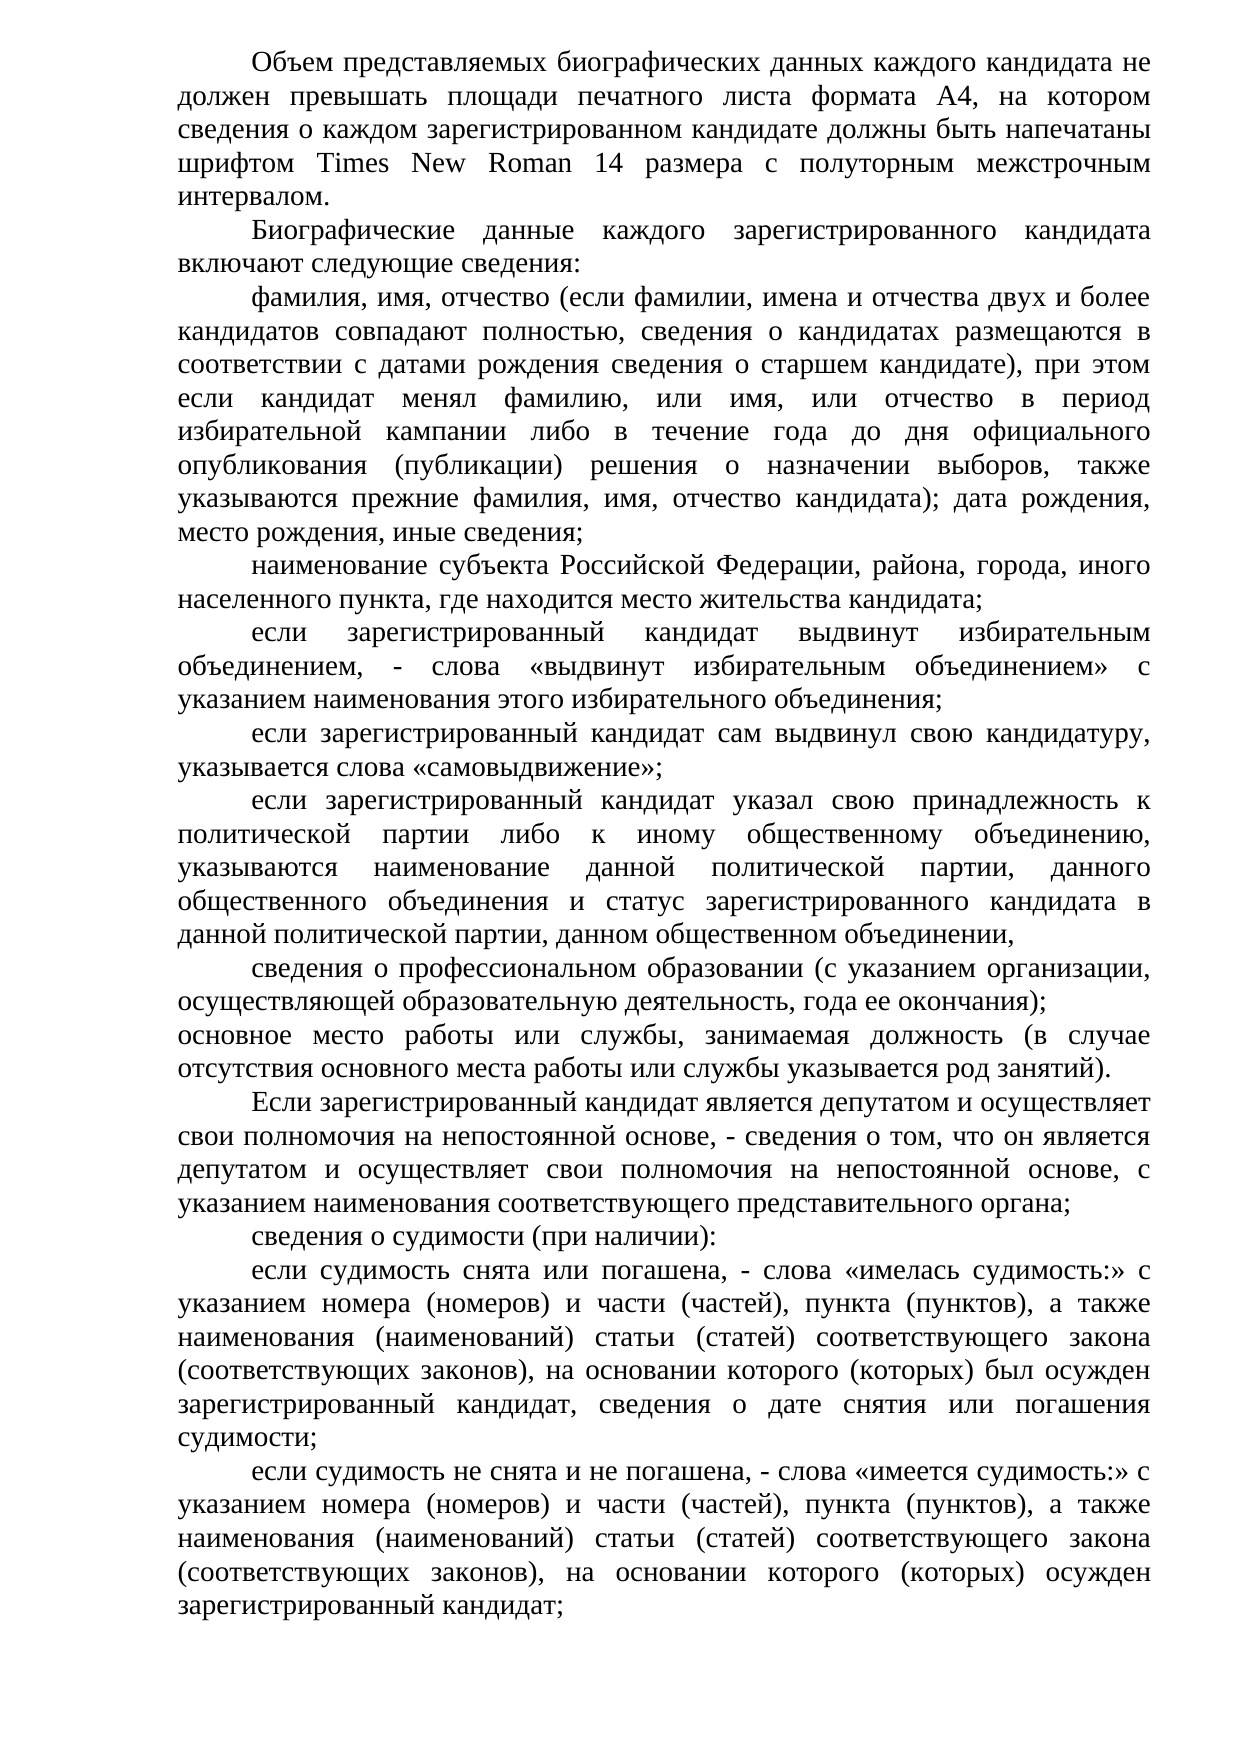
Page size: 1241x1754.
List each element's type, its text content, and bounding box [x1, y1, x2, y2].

text Биографические данные каждого зарегистрированного кандидата включают следующие сведения: [177, 212, 1152, 279]
text наименование субъекта Российской Федерации, района, города, иного населенного пункта, где находится место жительства кандидата; [177, 547, 1152, 614]
text если зарегистрированный кандидат указал свою принадлежность к политической партии либо к иному общественному объединению, указываются наименование данной политической партии, данного общественного объединения и статус зарегистрированного кандидата в данной политической партии, данном общественном объединении, [177, 782, 1152, 950]
text Объем представляемых биографических данных каждого кандидата не должен превышать площади печатного листа формата A4, на котором сведения о каждом зарегистрированном кандидате должны быть напечатаны шрифтом Times New Roman 14 размера с полуторным межстрочным интервалом. [177, 44, 1152, 212]
text Если зарегистрированный кандидат является депутатом и осуществляет свои полномочия на непостоянной основе, - сведения о том, что он является депутатом и осуществляет свои полномочия на непостоянной основе, с указанием наименования соответствующего представительного органа; [177, 1084, 1152, 1218]
text сведения о профессиональном образовании (с указанием организации, осуществляющей образовательную деятельность, года ее окончания); [177, 950, 1152, 1017]
text если зарегистрированный кандидат выдвинут избирательным объединением, - слова «выдвинут избирательным объединением» с указанием наименования этого избирательного объединения; [177, 614, 1152, 715]
text сведения о судимости (при наличии): [177, 1218, 1152, 1252]
text если судимость не снята и не погашена, - слова «имеется судимость:» с указанием номера (номеров) и части (частей), пункта (пунктов), а также наименования (наименований) статьи (статей) соответствующего закона (соответствующих законов), на основании которого (которых) осужден зарегистрированный кандидат; [177, 1453, 1152, 1621]
text фамилия, имя, отчество (если фамилии, имена и отчества двух и более кандидатов совпадают полностью, сведения о кандидатах размещаются в соответствии с датами рождения сведения о старшем кандидате), при этом если кандидат менял фамилию, или имя, или отчество в период избирательной кампании либо в течение года до дня официального опубликования (публикации) решения о назначении выборов, также указываются прежние фамилия, имя, отчество кандидата); дата рождения, место рождения, иные сведения; [177, 279, 1152, 547]
text основное место работы или службы, занимаемая должность (в случае отсутствия основного места работы или службы указывается род занятий). [177, 1017, 1152, 1084]
text если зарегистрированный кандидат сам выдвинул свою кандидатуру, указывается слова «самовыдвижение»; [177, 715, 1152, 782]
text если судимость снята или погашена, - слова «имелась судимость:» с указанием номера (номеров) и части (частей), пункта (пунктов), а также наименования (наименований) статьи (статей) соответствующего закона (соответствующих законов), на основании которого (которых) был осужден зарегистрированный кандидат, сведения о дате снятия или погашения судимости; [177, 1252, 1152, 1453]
